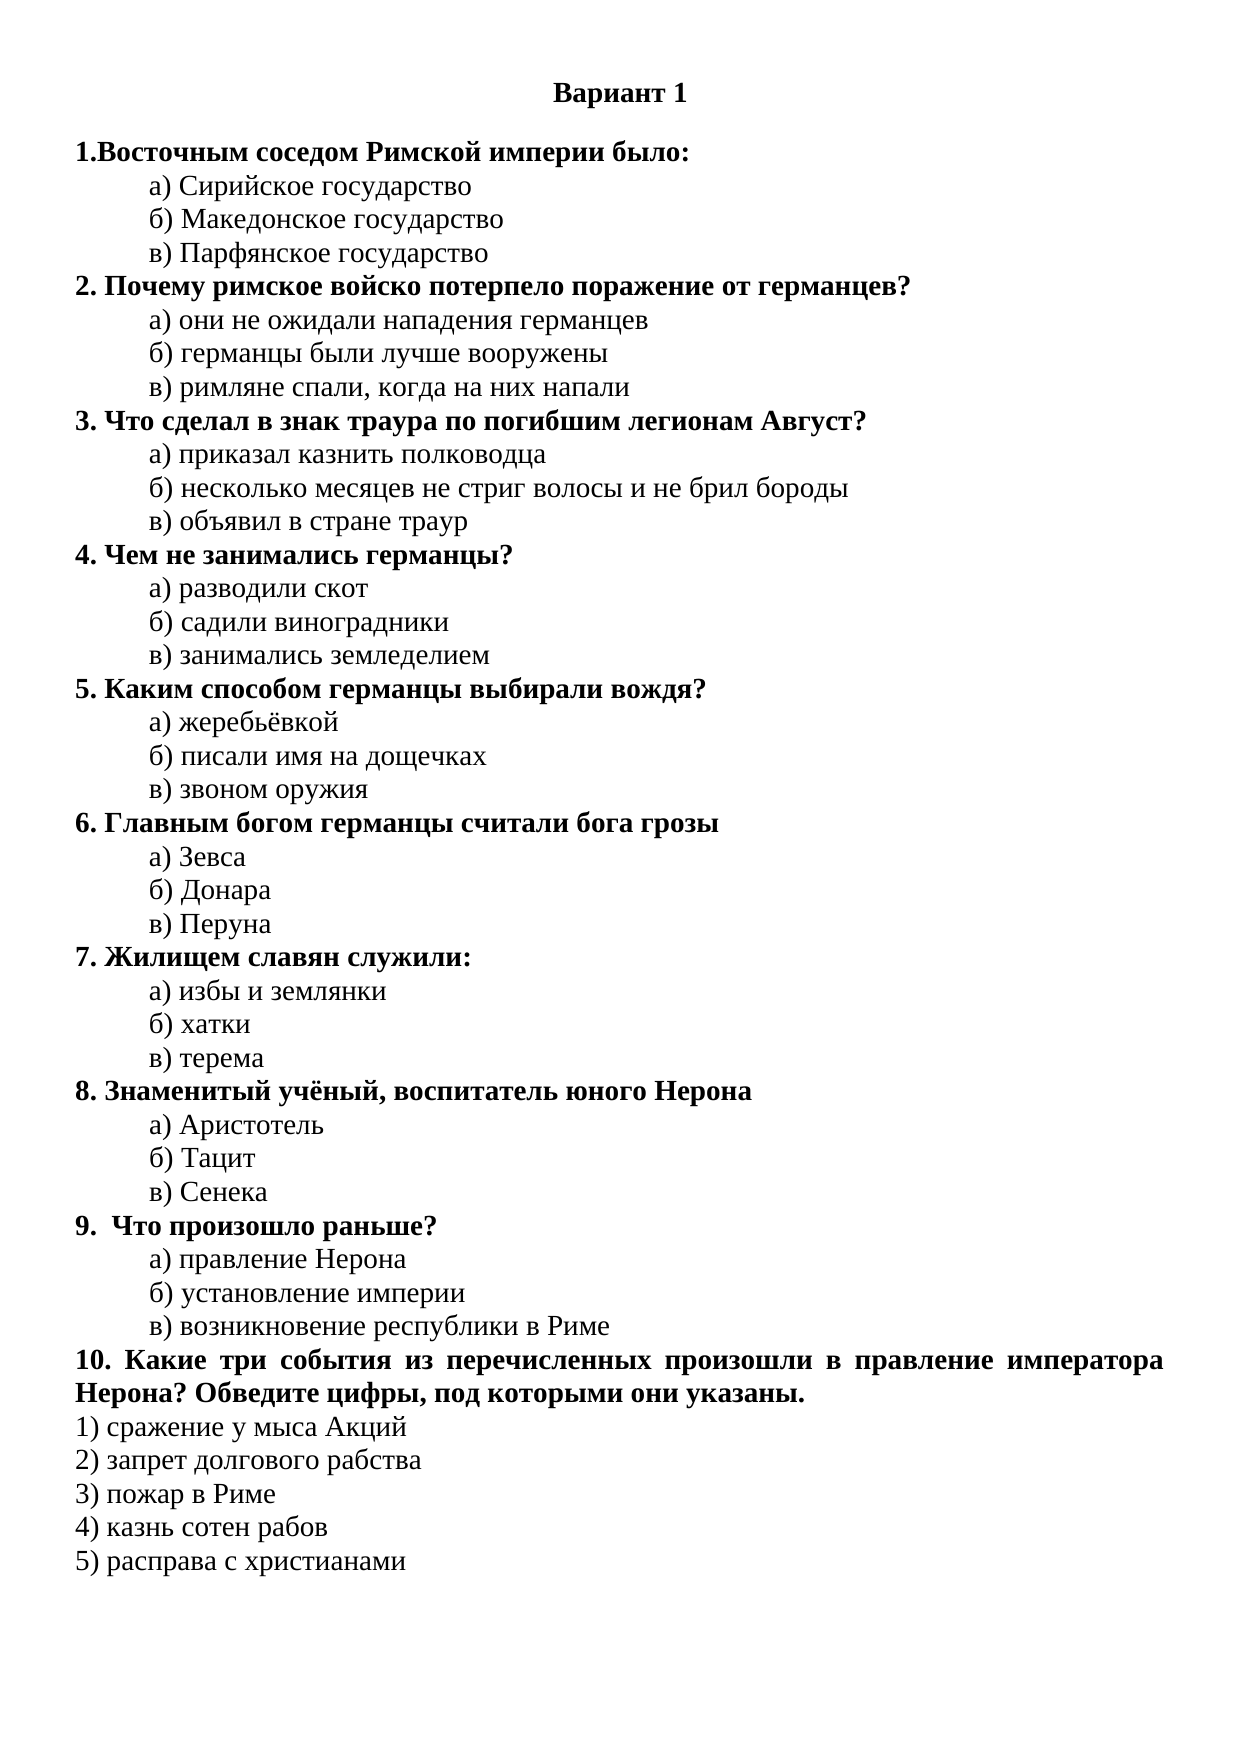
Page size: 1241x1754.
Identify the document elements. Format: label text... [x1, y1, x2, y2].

text в) Парфянское государство [75, 235, 1165, 268]
text 3. Что сделал в знак траура по погибшим легионам Август? [75, 403, 1165, 436]
text а) правление Нерона [149, 1241, 1165, 1275]
text 10. Какие три события из перечисленных произошли в правление императора Нерона? Обведите цифры, под которыми они указаны. [75, 1342, 1165, 1409]
text а) Аристотель [149, 1107, 1165, 1141]
text в) римляне спали, когда на них напали [75, 369, 1165, 403]
text в) занимались земледелием [75, 637, 1165, 671]
text а) приказал казнить полководца [75, 436, 1165, 470]
text б) писали имя на дощечках [75, 738, 1165, 772]
text б) установление империи [149, 1275, 1165, 1308]
text в) объявил в стране траур [75, 503, 1165, 537]
text а) разводили скот [75, 570, 1165, 604]
text 4. Чем не занимались германцы? [75, 537, 1165, 570]
text 8. Знаменитый учёный, воспитатель юного Нерона [75, 1073, 1165, 1107]
text в) терема [75, 1040, 1165, 1073]
text в) возникновение республики в Риме [149, 1308, 1165, 1342]
text б) хатки [75, 1006, 1165, 1040]
text б) Донара [75, 872, 1165, 906]
text б) несколько месяцев не стриг волосы и не брил бороды [75, 470, 1165, 503]
text в) Перуна [75, 906, 1165, 939]
text Вариант 1 [75, 75, 1165, 108]
text б) Македонское государство [75, 201, 1165, 235]
text а) жеребьёвкой [75, 704, 1165, 738]
text 7. Жилищем славян служили: [75, 939, 1165, 973]
text б) садили виноградники [75, 604, 1165, 637]
text б) германцы были лучше вооружены [75, 336, 1165, 369]
text б) Тацит [149, 1141, 1165, 1174]
text 3) пожар в Риме [75, 1476, 1165, 1509]
text а) избы и землянки [75, 973, 1165, 1006]
text в) звоном оружия [75, 772, 1165, 805]
text 5. Каким способом германцы выбирали вождя? [75, 671, 1165, 704]
text 1) сражение у мыса Акций [75, 1409, 1165, 1442]
text 6. Главным богом германцы считали бога грозы [75, 805, 1165, 839]
text 5) расправа с христианами [75, 1543, 1165, 1577]
text в) Сенека [149, 1174, 1165, 1208]
text 1.Восточным соседом Римской империи было: [75, 134, 1165, 168]
text 4) казнь сотен рабов [75, 1509, 1165, 1543]
text 2) запрет долгового рабства [75, 1442, 1165, 1476]
text а) Зевса [75, 839, 1165, 872]
text а) Сирийское государство [75, 168, 1165, 201]
text а) они не ожидали нападения германцев [75, 302, 1165, 336]
text 9. Что произошло раньше? [75, 1208, 1165, 1241]
text 2. Почему римское войско потерпело поражение от германцев? [75, 268, 1165, 302]
